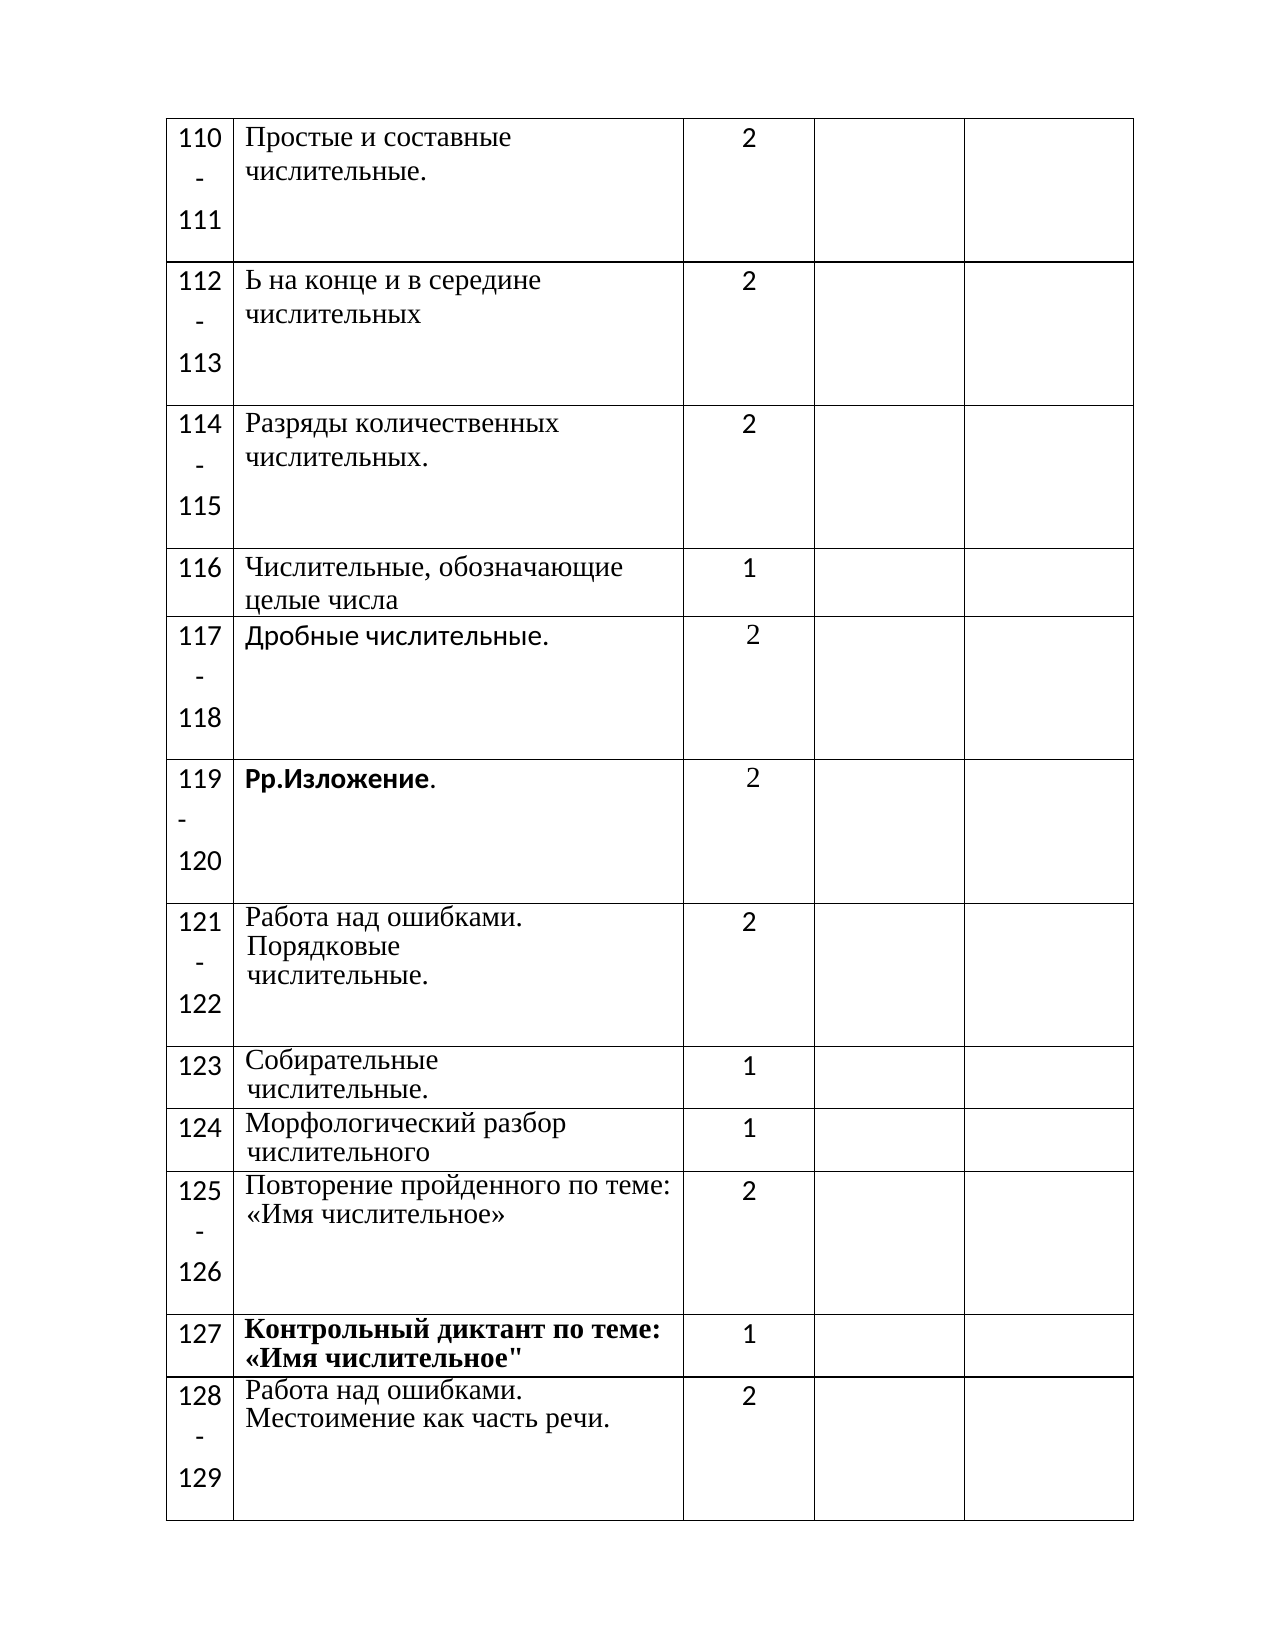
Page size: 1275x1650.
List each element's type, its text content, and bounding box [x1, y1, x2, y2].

table_cell 112-113 [167, 263, 233, 404]
table_cell [965, 760, 1133, 902]
table_cell [965, 1315, 1133, 1376]
table_cell 2 [684, 760, 814, 902]
table_cell [815, 1047, 964, 1108]
table_cell 2 [684, 263, 814, 404]
table_cell [815, 406, 964, 548]
table_cell [815, 1172, 964, 1314]
table_cell 110-111 [167, 119, 233, 261]
table_cell 117-118 [167, 617, 233, 759]
table_cell [815, 119, 964, 261]
table_cell Работа над ошибками. Местоимение как часть речи. [234, 1378, 683, 1519]
table_cell 127 [167, 1315, 233, 1376]
table_cell [965, 1378, 1133, 1519]
table_cell Числительные, обозначающие целые числа [234, 549, 683, 616]
table_cell [815, 760, 964, 902]
table_cell 114-115 [167, 406, 233, 548]
table_cell [965, 1047, 1133, 1108]
table_cell 128-129 [167, 1378, 233, 1519]
table_cell 2 [684, 617, 814, 759]
table_cell [965, 1109, 1133, 1171]
table_cell Разряды количественных числительных. [234, 406, 683, 548]
table_cell [965, 406, 1133, 548]
table_cell [815, 904, 964, 1046]
table_cell 2 [684, 119, 814, 261]
table_cell 1 [684, 1047, 814, 1108]
table_cell Ь на конце и в середине числительных [234, 263, 683, 404]
table_cell 123 [167, 1047, 233, 1108]
table_cell 125-126 [167, 1172, 233, 1314]
table_cell Морфологический разбор числительного [234, 1109, 683, 1171]
table_cell 1 [684, 1109, 814, 1171]
table_cell [965, 549, 1133, 616]
table_cell [965, 1172, 1133, 1314]
table_cell [965, 263, 1133, 404]
table_cell 2 [684, 904, 814, 1046]
table_cell 1 [684, 1315, 814, 1376]
table_cell [815, 263, 964, 404]
table_cell 119-120 [167, 760, 233, 902]
table_cell [965, 119, 1133, 261]
table_cell 116 [167, 549, 233, 616]
table_cell Собирательные числительные. [234, 1047, 683, 1108]
table_cell 2 [684, 406, 814, 548]
table_cell [815, 549, 964, 616]
table_cell Контрольный диктант по теме: «Имя числительное" [234, 1315, 683, 1376]
table_cell [815, 1315, 964, 1376]
table_cell 121-122 [167, 904, 233, 1046]
table_cell 1 [684, 549, 814, 616]
table_cell [815, 1378, 964, 1519]
table_cell 2 [684, 1378, 814, 1519]
table_cell 2 [684, 1172, 814, 1314]
table_cell Работа над ошибками. Порядковые числительные. [234, 904, 683, 1046]
table_cell [815, 1109, 964, 1171]
table_cell [965, 617, 1133, 759]
table_cell [965, 904, 1133, 1046]
table_cell [815, 617, 964, 759]
table_cell Повторение пройденного по теме: «Имя числительное» [234, 1172, 683, 1314]
table_cell 124 [167, 1109, 233, 1171]
table_cell Простые и составные числительные. [234, 119, 683, 261]
table_cell Дробные числительные. [234, 617, 683, 759]
table_cell Рр.Изложение. [234, 760, 683, 902]
